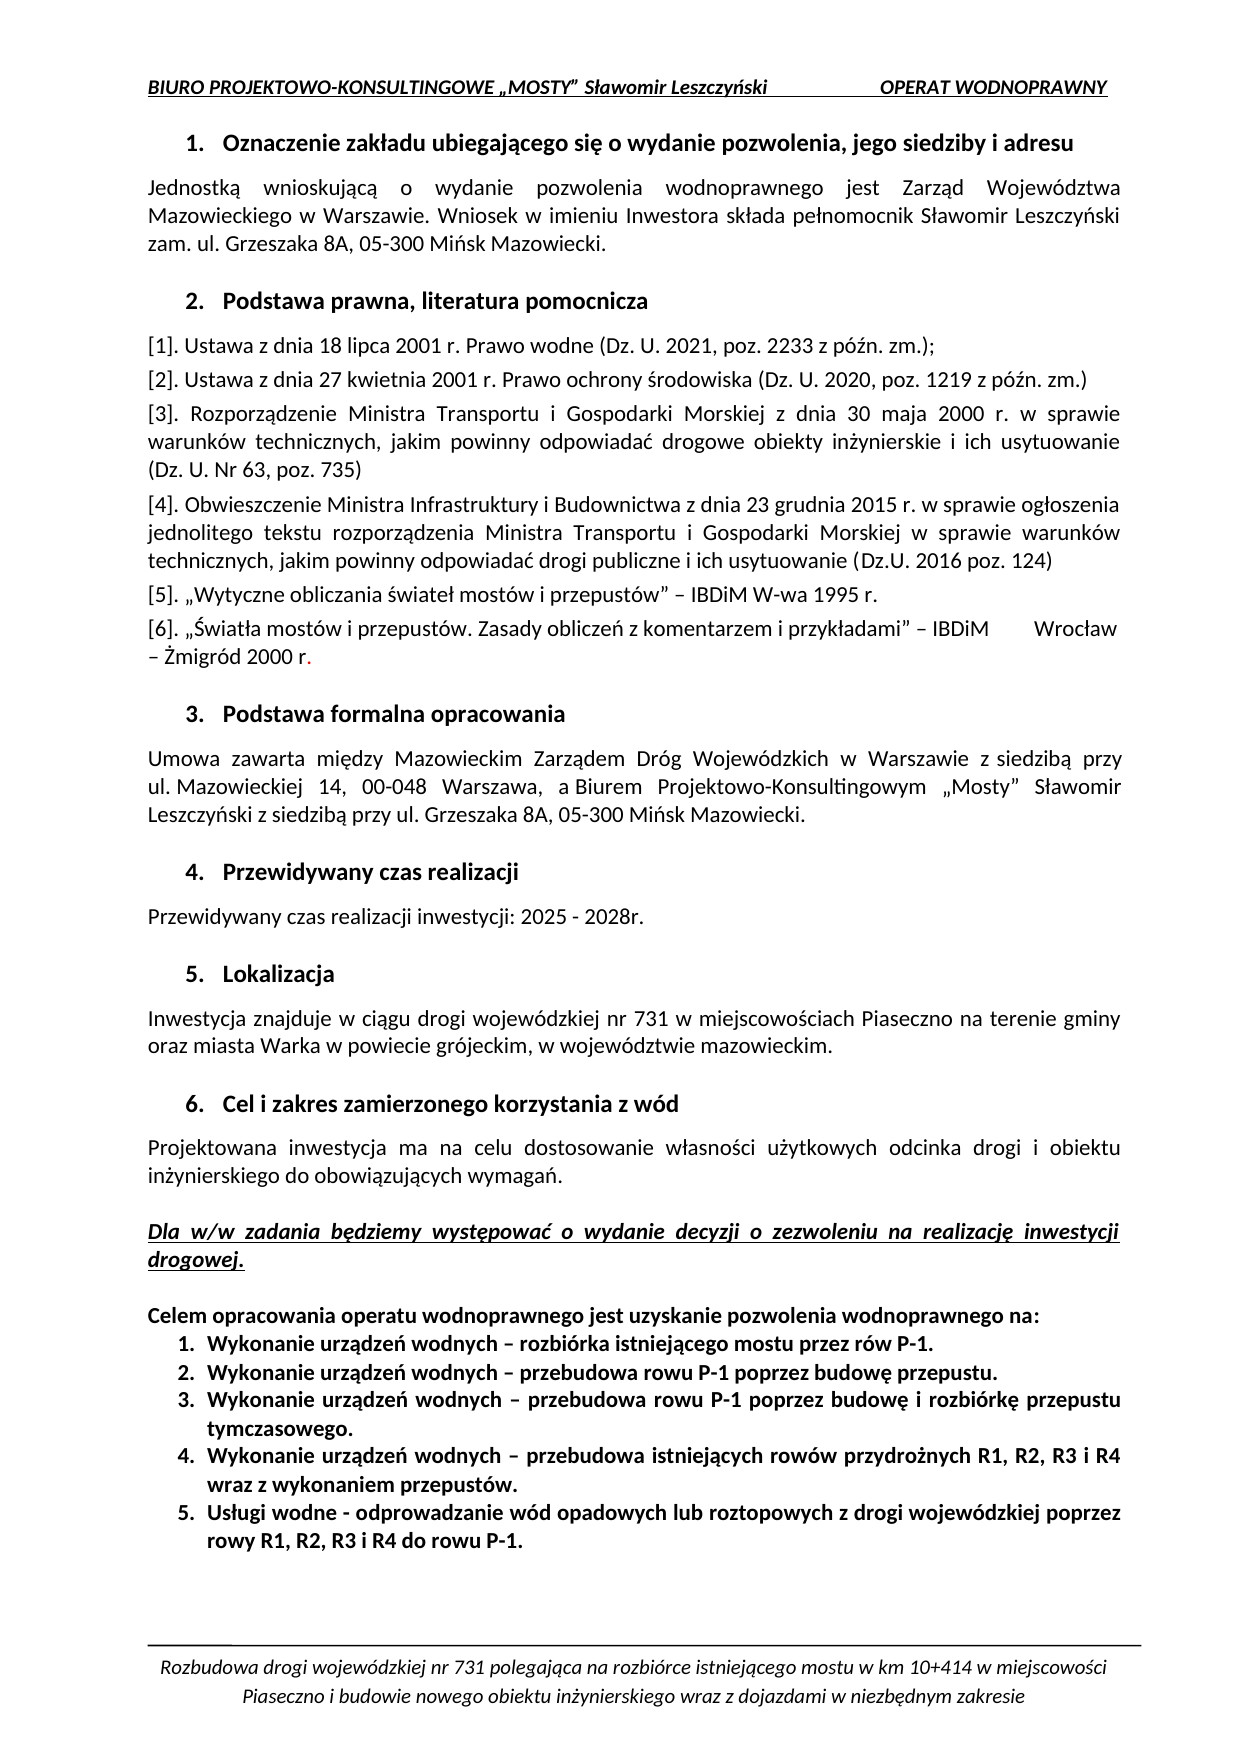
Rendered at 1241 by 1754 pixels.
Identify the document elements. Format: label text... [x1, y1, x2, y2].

list [3]. Rozporządzenie Ministra Transportu i Gospodarki Morskiej z dnia 30 maja 2000 r. w sprawie warunków technicznych, jakim powinny odpowiadać drogowe obiekty inżynierskie i ich usytuowanie (Dz. U. Nr 63, poz. 735) [148, 399, 1122, 483]
text Inwestycja znajduje w ciągu drogi wojewódzkiej nr 731 w miejscowościach Piaseczno na terenie gminy oraz miasta Warka w powiecie grójeckim, w województwie mazowieckim. [148, 1004, 1122, 1060]
text Umowa zawarta między Mazowieckim Zarządem Dróg Wojewódzkich w Warszawie z siedzibą przy ul. Mazowieckiej 14, 00-048 Warszawa, a Biurem Projektowo-Konsultingowym „Mosty” Sławomir Leszczyński z siedzibą przy ul. Grzeszaka 8A, 05-300 Mińsk Mazowiecki. [148, 744, 1122, 828]
list Wykonanie urządzeń wodnych – rozbiórka istniejącego mostu przez rów P-1. [177, 1329, 1122, 1358]
subtitle Podstawa prawna, literatura pomocnicza [185, 285, 1122, 316]
subtitle Podstawa formalna opracowania [185, 698, 1122, 729]
subtitle Lokalizacja [185, 958, 1122, 988]
subtitle Przewidywany czas realizacji [185, 856, 1122, 887]
subtitle Cel i zakres zamierzonego korzystania z wód [185, 1088, 1122, 1118]
list [4]. Obwieszczenie Ministra Infrastruktury i Budownictwa z dnia 23 grudnia 2015 r. w sprawie ogłoszenia jednolitego tekstu rozporządzenia Ministra Transportu i Gospodarki Morskiej w sprawie warunków technicznych, jakim powinny odpowiadać drogi publiczne i ich usytuowanie (Dz.U. 2016 poz. 124) [148, 490, 1122, 574]
list Wykonanie urządzeń wodnych – przebudowa rowu P-1 poprzez budowę przepustu. [177, 1358, 1122, 1386]
list Usługi wodne - odprowadzanie wód opadowych lub roztopowych z drogi wojewódzkiej poprzez rowy R1, R2, R3 i R4 do rowu P-1. [177, 1498, 1122, 1554]
subtitle Oznaczenie zakładu ubiegającego się o wydanie pozwolenia, jego siedziby i adresu [185, 127, 1122, 158]
list [1]. Ustawa z dnia 18 lipca 2001 r. Prawo wodne (Dz. U. 2021, poz. 2233 z późn. zm.); [148, 331, 1122, 359]
text Projektowana inwestycja ma na celu dostosowanie własności użytkowych odcinka drogi i obiektu inżynierskiego do obowiązujących wymagań. [148, 1133, 1122, 1189]
list Wykonanie urządzeń wodnych – przebudowa istniejących rowów przydrożnych R1, R2, R3 i R4 wraz z wykonaniem przepustów. [177, 1442, 1122, 1498]
list Wykonanie urządzeń wodnych – przebudowa rowu P-1 poprzez budowę i rozbiórkę przepustu tymczasowego. [177, 1386, 1122, 1442]
text Jednostką wnioskującą o wydanie pozwolenia wodnoprawnego jest Zarząd Województwa Mazowieckiego w Warszawie. Wniosek w imieniu Inwestora składa pełnomocnik Sławomir Leszczyński zam. ul. Grzeszaka 8A, 05-300 Mińsk Mazowiecki. [148, 173, 1122, 257]
text Celem opracowania operatu wodnoprawnego jest uzyskanie pozwolenia wodnoprawnego na: [148, 1302, 1122, 1329]
text Dla w/w zadania będziemy występować o wydanie decyzji o zezwoleniu na realizację inwestycji drogowej. [148, 1217, 1122, 1273]
list [2]. Ustawa z dnia 27 kwietnia 2001 r. Prawo ochrony środowiska (Dz. U. 2020, poz. 1219 z późn. zm.) [148, 365, 1122, 393]
text Przewidywany czas realizacji inwestycji: 2025 - 2028r. [148, 902, 1122, 930]
text [6]. „Światła mostów i przepustów. Zasady obliczeń z komentarzem i przykładami” – IBDiM Wrocław – Żmigród 2000 r. [148, 614, 1122, 670]
list [5]. „Wytyczne obliczania świateł mostów i przepustów” – IBDiM W-wa 1995 r. [148, 580, 1122, 608]
